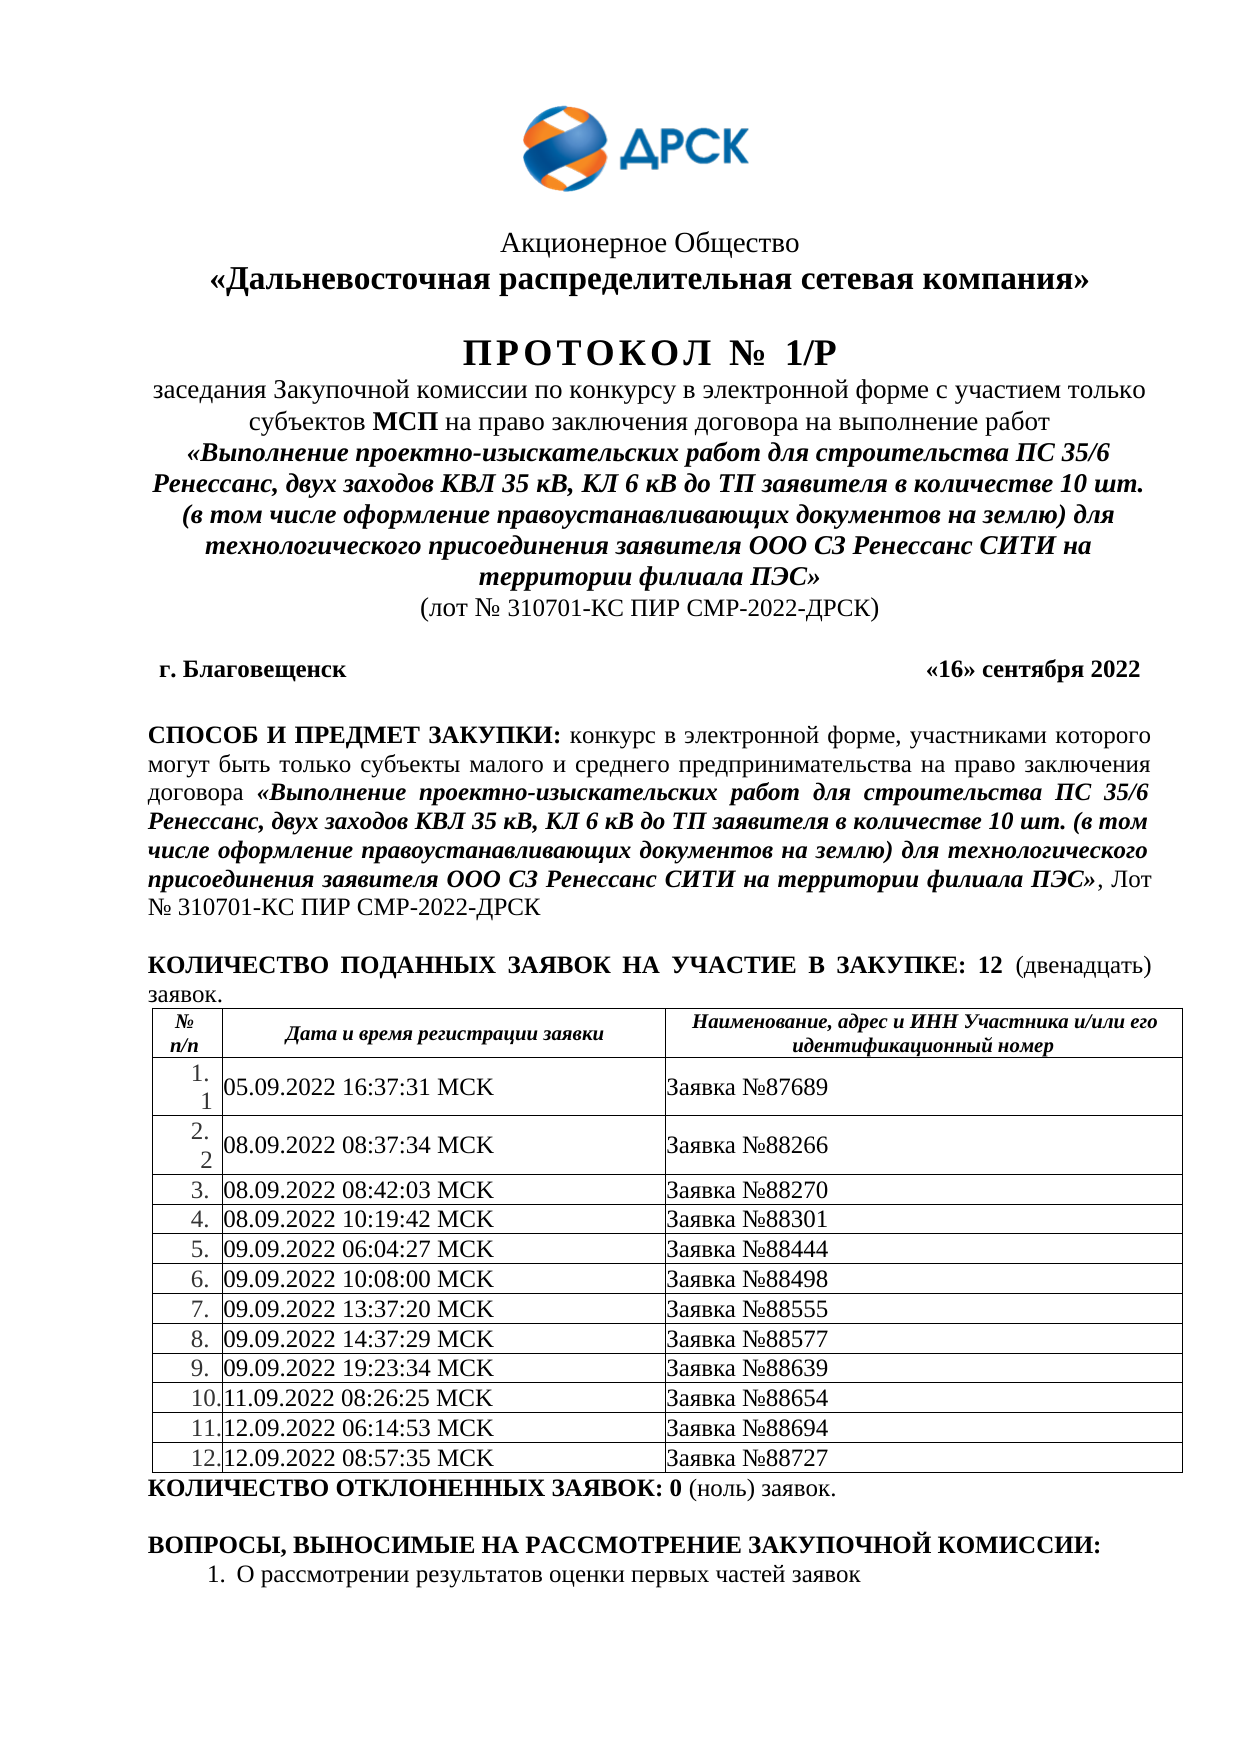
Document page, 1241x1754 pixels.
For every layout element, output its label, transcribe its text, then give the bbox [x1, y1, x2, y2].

table_cell 2 [153, 1116, 222, 1174]
table_cell 08.09.2022 10:19:42 MCK [223, 1205, 665, 1233]
text «Дальневосточная распределительная сетевая компания» [148, 258, 1152, 297]
table_cell 1 [153, 1058, 222, 1115]
table_cell Заявка №88270 [666, 1175, 1182, 1203]
picture [519, 103, 766, 192]
list О рассмотрении результатов оценки первых частей заявок [148, 1559, 1152, 1588]
text Акционерное Общество [148, 225, 1152, 258]
list «Выполнение проектно-изыскательских работ для строительства ПС 35/6 Ренессанс, двух заходов КВЛ 35 кВ, КЛ 6 кВ до ТП заявителя в количестве 10 шт. (в том числе оформление правоустанавливающих документов на землю) для технологического присоединения заявителя ООО СЗ Ренессанс СИТИ на территории филиала ПЭС» [148, 436, 1152, 592]
table_cell 08.09.2022 08:42:03 MCK [223, 1175, 665, 1203]
table_cell Заявка №88555 [666, 1294, 1182, 1323]
text КОЛИЧЕСТВО ОТКЛОНЕННЫХ ЗАЯВОК: 0 (ноль) заявок. [148, 1473, 1137, 1501]
table_header № п/п [153, 1009, 222, 1057]
table_cell 11.09.2022 08:26:25 MCK [223, 1383, 665, 1412]
table_cell 09.09.2022 10:08:00 MCK [223, 1264, 665, 1293]
table_cell [153, 1264, 222, 1293]
table_cell Заявка №88301 [666, 1205, 1182, 1233]
table_cell 09.09.2022 14:37:29 MCK [223, 1324, 665, 1352]
table_header г. Благовещенск [148, 654, 652, 683]
text ВОПРОСЫ, ВЫНОСИМЫЕ НА РАССМОТРЕНИЕ ЗАКУПОЧНОЙ КОМИССИИ: [148, 1530, 1152, 1559]
table_cell Заявка №88444 [666, 1234, 1182, 1263]
list (лот № 310701-КС ПИР СМР-2022-ДРСК) [148, 592, 1152, 623]
table_cell Заявка №88639 [666, 1354, 1182, 1382]
table_cell 09.09.2022 19:23:34 MCK [223, 1354, 665, 1382]
table_cell Заявка №88266 [666, 1116, 1182, 1174]
table_cell Заявка №88654 [666, 1383, 1182, 1412]
table_cell [153, 1383, 222, 1412]
text КОЛИЧЕСТВО ПОДАННЫХ ЗАЯВОК НА УЧАСТИЕ В ЗАКУПКЕ: 12 (двенадцать) заявок. [148, 950, 1152, 1007]
text ПРОТОКОЛ № 1/Р [148, 330, 1152, 373]
table_cell [153, 1354, 222, 1382]
table_cell Заявка №88727 [666, 1443, 1182, 1472]
table_header «16» сентября 2022 [652, 654, 1152, 683]
table_cell 08.09.2022 08:37:34 MCK [223, 1116, 665, 1174]
table_header Наименование, адрес и ИНН Участника и/или его идентификационный номер [666, 1009, 1182, 1057]
list СПОСОБ И ПРЕДМЕТ ЗАКУПКИ: конкурс в электронной форме, участниками которого могут быть только субъекты малого и среднего предпринимательства на право заключения договора «Выполнение проектно-изыскательских работ для строительства ПС 35/6 Ренессанс, двух заходов КВЛ 35 кВ, КЛ 6 кВ до ТП заявителя в количестве 10 шт. (в том числе оформление правоустанавливающих документов на землю) для технологического присоединения заявителя ООО СЗ Ренессанс СИТИ на территории филиала ПЭС», Лот № 310701-КС ПИР СМР-2022-ДРСК [148, 720, 1152, 921]
table_cell [153, 1234, 222, 1263]
table_cell Заявка №88498 [666, 1264, 1182, 1293]
table_cell [153, 1294, 222, 1323]
table_cell [153, 1205, 222, 1233]
table_cell [153, 1413, 222, 1442]
table_cell [153, 1324, 222, 1352]
table_cell Заявка №87689 [666, 1058, 1182, 1115]
table_cell 09.09.2022 13:37:20 MCK [223, 1294, 665, 1323]
table_cell Заявка №88577 [666, 1324, 1182, 1352]
table_cell [153, 1443, 222, 1472]
table_cell 12.09.2022 06:14:53 MCK [223, 1413, 665, 1442]
list заседания Закупочной комиссии по конкурсу в электронной форме с участием только субъектов МСП на право заключения договора на выполнение работ [148, 373, 1152, 436]
table_cell [153, 1175, 222, 1203]
table_header Дата и время регистрации заявки [223, 1009, 665, 1057]
table_cell 09.09.2022 06:04:27 MCK [223, 1234, 665, 1263]
table_cell 12.09.2022 08:57:35 MCK [223, 1443, 665, 1472]
table_cell 05.09.2022 16:37:31 MCK [223, 1058, 665, 1115]
table_cell Заявка №88694 [666, 1413, 1182, 1442]
